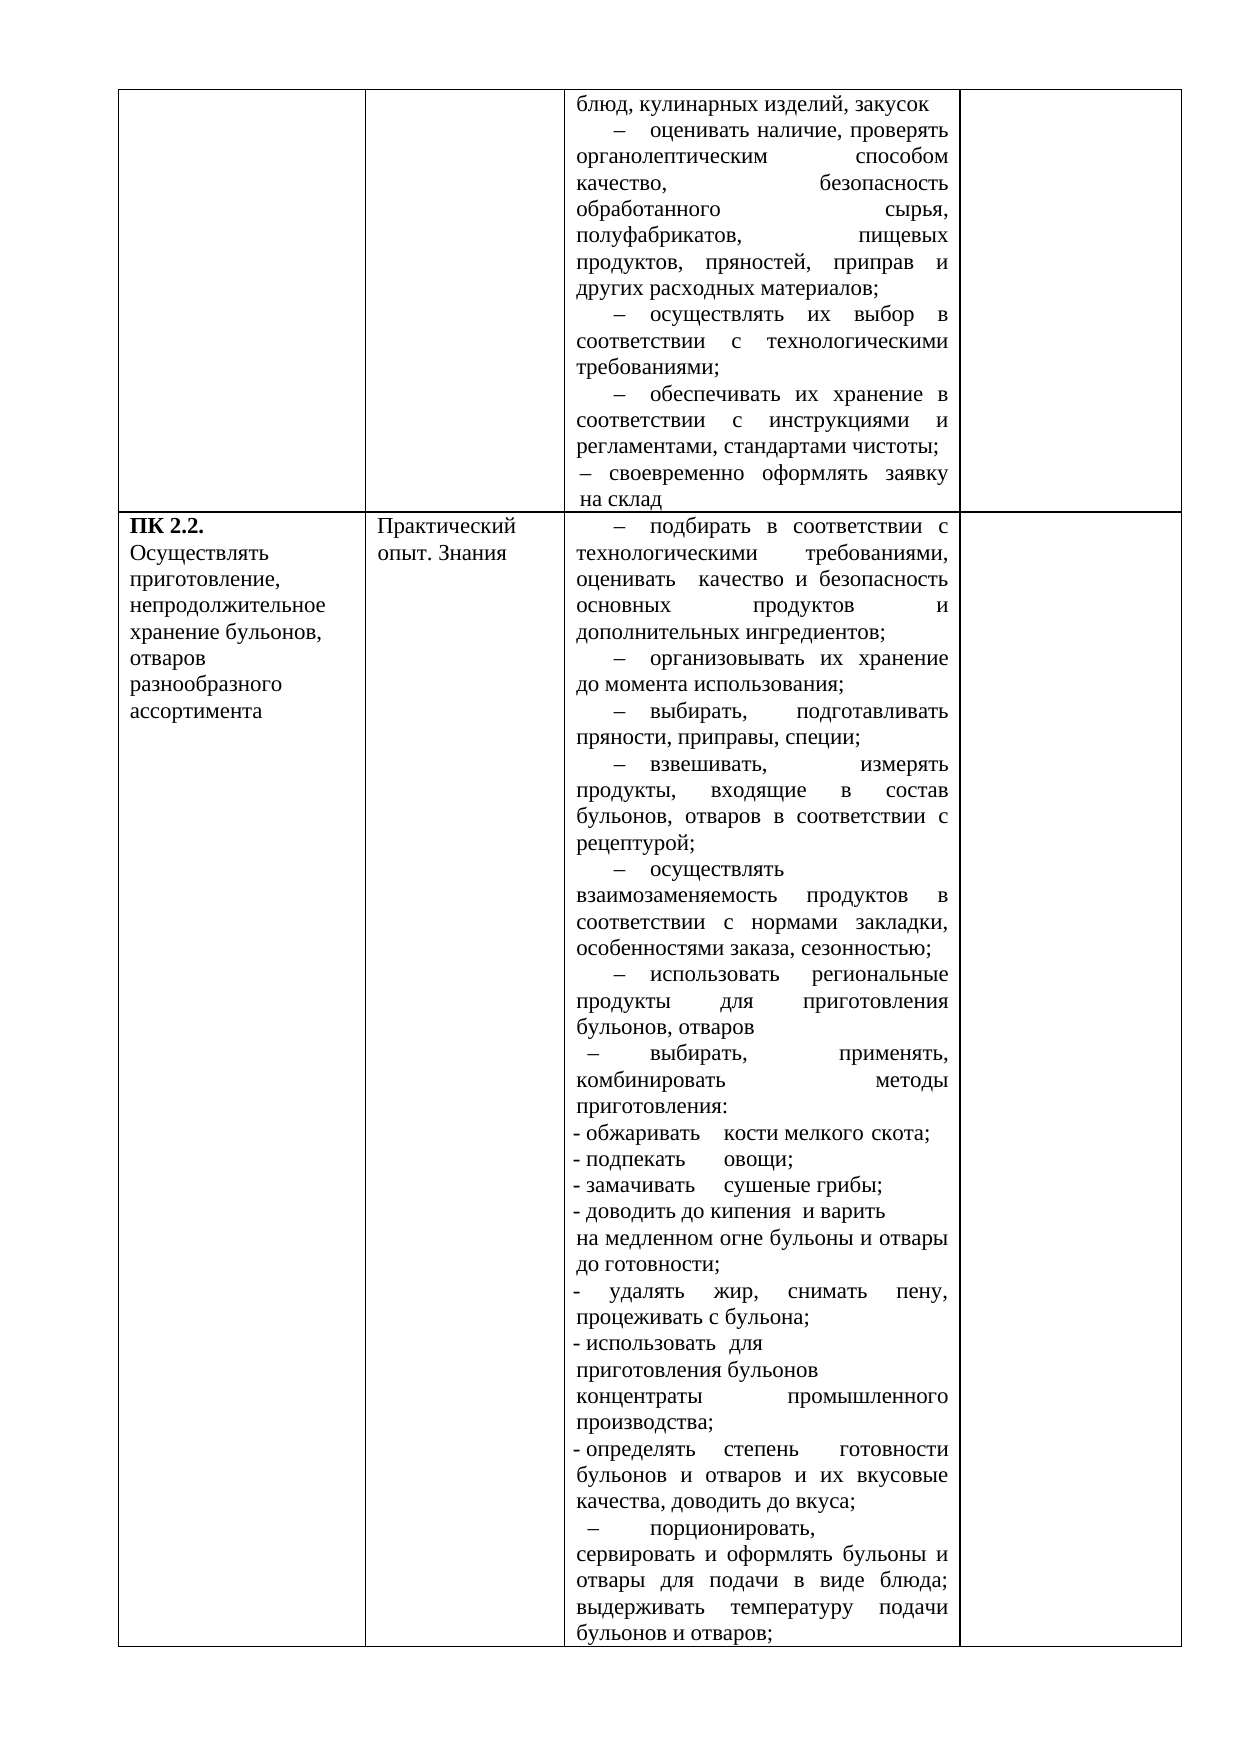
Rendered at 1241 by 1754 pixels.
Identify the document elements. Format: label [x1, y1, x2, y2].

table_cell [366, 90, 564, 511]
table_cell [119, 513, 365, 1646]
table_cell [366, 513, 564, 1646]
table_cell [565, 90, 959, 511]
table_cell [565, 513, 959, 1646]
table_cell [119, 90, 365, 511]
table_cell [961, 90, 1181, 511]
table_cell [961, 513, 1181, 1646]
